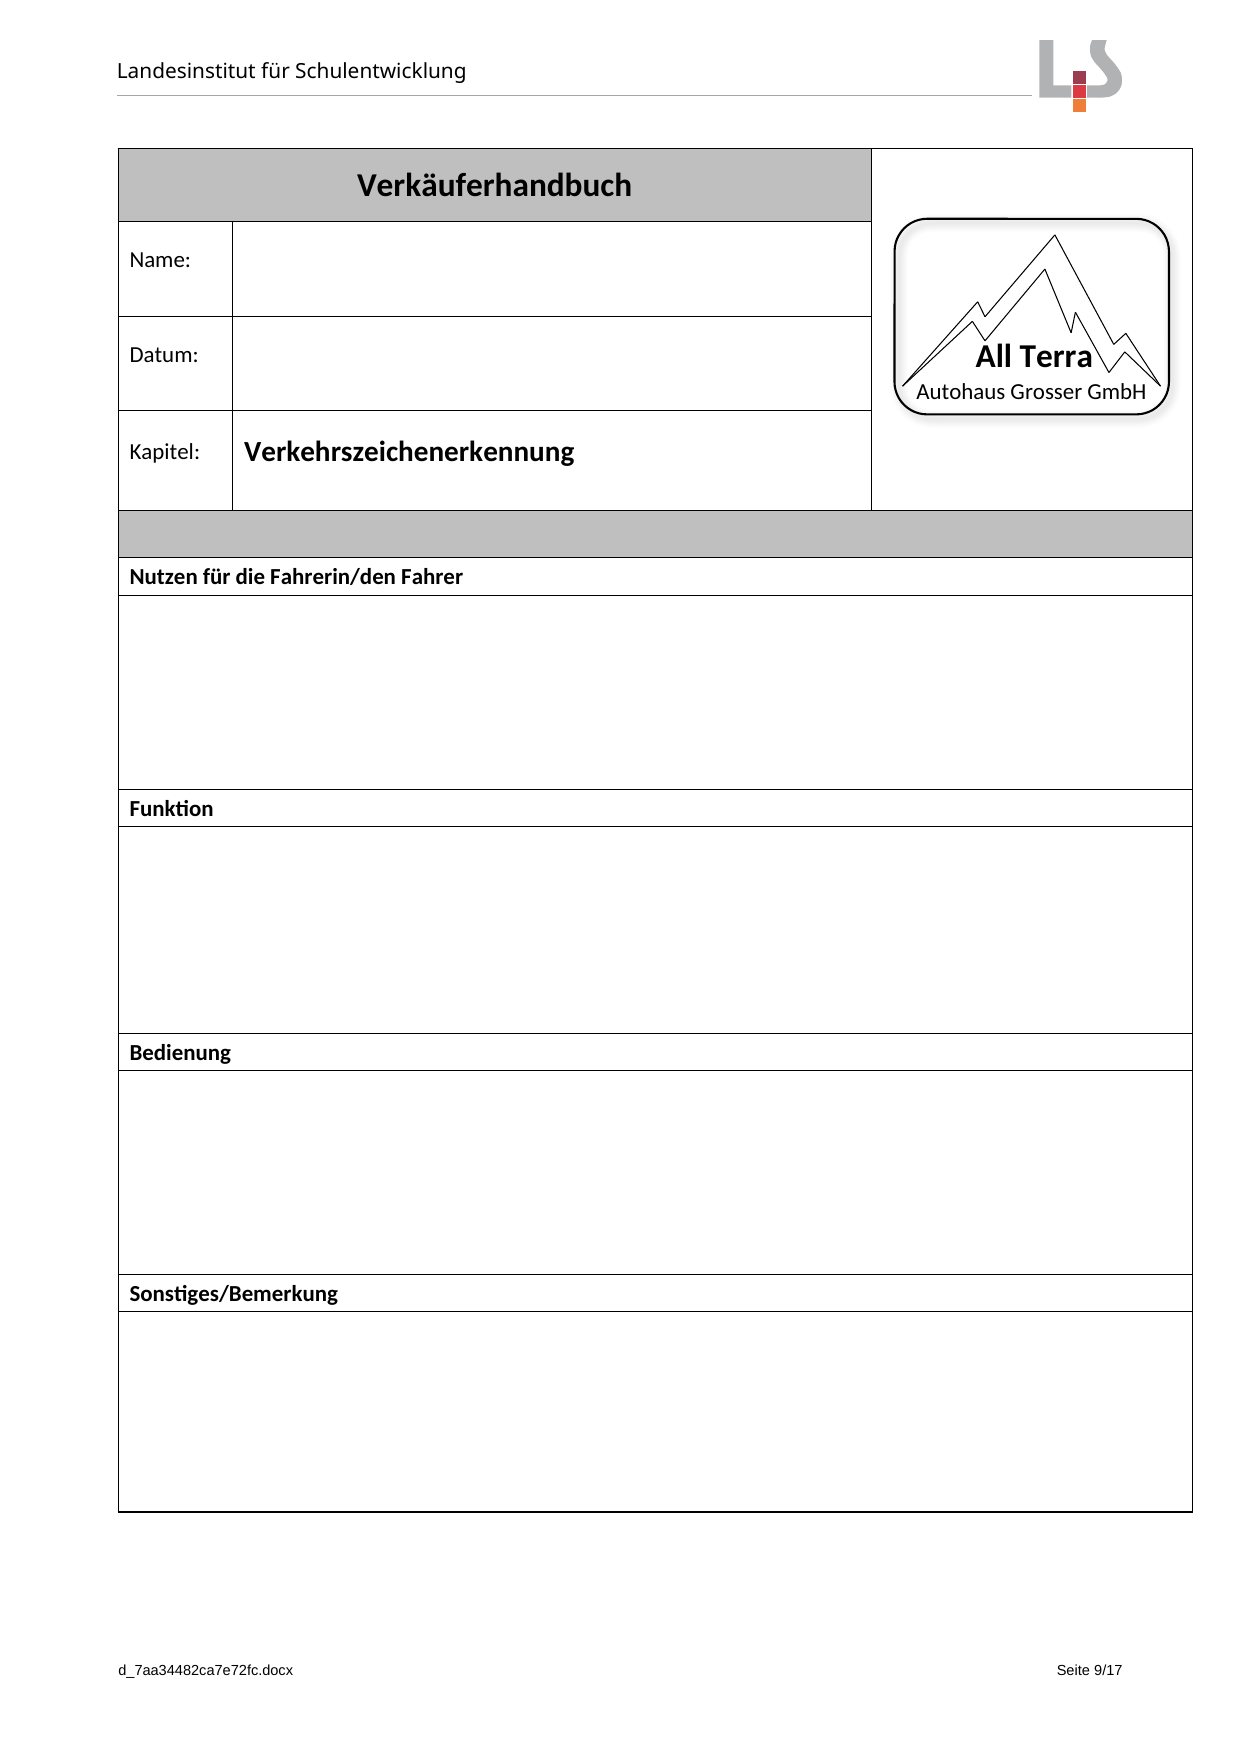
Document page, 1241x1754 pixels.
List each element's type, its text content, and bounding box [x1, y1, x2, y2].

table_cell Kapitel: [119, 411, 232, 509]
table_cell [119, 511, 1192, 557]
table_cell Datum: [119, 317, 232, 410]
table_cell [233, 222, 871, 316]
table_cell [119, 1312, 1192, 1511]
table_cell [119, 827, 1192, 1033]
table_cell Verkehrszeichenerkennung [233, 411, 871, 509]
table_cell Funktion [119, 790, 1192, 826]
table_header [872, 149, 1192, 509]
table_cell Bedienung [119, 1034, 1192, 1070]
table_cell [233, 317, 871, 410]
table_cell Sonstiges/Bemerkung [119, 1275, 1192, 1311]
table_cell [119, 1071, 1192, 1274]
table_header Verkäuferhandbuch [119, 149, 871, 221]
table_cell Name: [119, 222, 232, 316]
table_cell [119, 596, 1192, 788]
table_cell Nutzen für die Fahrerin/den Fahrer [119, 558, 1192, 595]
